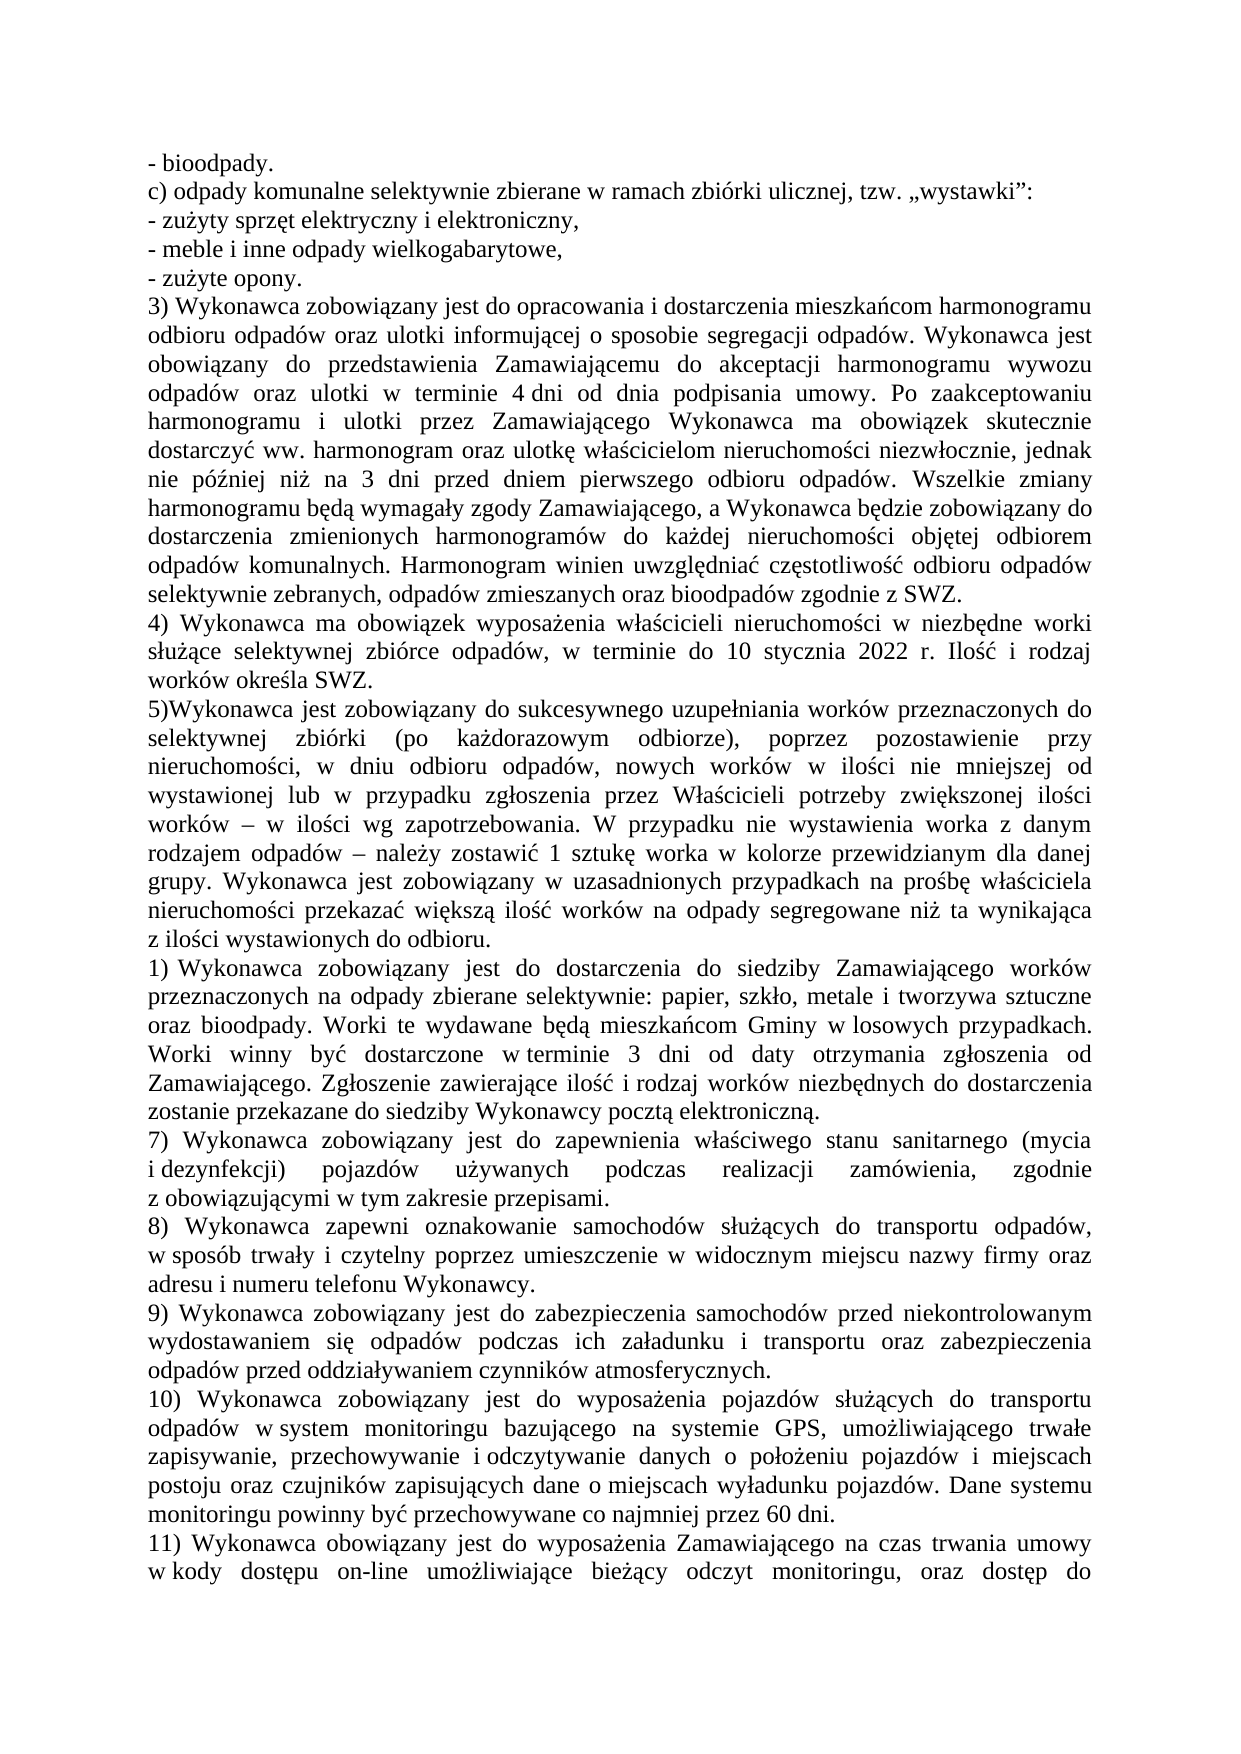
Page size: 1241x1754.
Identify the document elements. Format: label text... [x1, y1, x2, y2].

text 5)Wykonawca jest zobowiązany do sukcesywnego uzupełniania worków przeznaczonych do selektywnej zbiórki (po każdorazowym odbiorze), poprzez pozostawienie przy nieruchomości, w dniu odbioru odpadów, nowych worków w ilości nie mniejszej od wystawionej lub w przypadku zgłoszenia przez Właścicieli potrzeby zwiększonej ilości worków – w ilości wg zapotrzebowania. W przypadku nie wystawienia worka z danym rodzajem odpadów – należy zostawić 1 sztukę worka w kolorze przewidzianym dla danej grupy. Wykonawca jest zobowiązany w uzasadnionych przypadkach na prośbę właściciela nieruchomości przekazać większą ilość worków na odpady segregowane niż ta wynikająca z ilości wystawionych do odbioru. [148, 694, 1093, 953]
text 9) Wykonawca zobowiązany jest do zabezpieczenia samochodów przed niekontrolowanym wydostawaniem się odpadów podczas ich załadunku i transportu oraz zabezpieczenia odpadów przed oddziaływaniem czynników atmosferycznych. [148, 1298, 1093, 1384]
text - zużyte opony. [148, 263, 1093, 291]
text - bioodpady. [148, 148, 1093, 176]
text - zużyty sprzęt elektryczny i elektroniczny, [148, 205, 1093, 234]
text - meble i inne odpady wielkogabarytowe, [148, 234, 1093, 263]
list Wykonawca zobowiązany jest do dostarczenia do siedziby Zamawiającego worków przeznaczonych na odpady zbierane selektywnie: papier, szkło, metale i tworzywa sztuczne oraz bioodpady. Worki te wydawane będą mieszkańcom Gminy w losowych przypadkach. Worki winny być dostarczone w terminie 3 dni od daty otrzymania zgłoszenia od Zamawiającego. Zgłoszenie zawierające ilość i rodzaj worków niezbędnych do dostarczenia zostanie przekazane do siedziby Wykonawcy pocztą elektroniczną. [148, 953, 1093, 1125]
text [148, 1528, 1093, 1585]
text c) odpady komunalne selektywnie zbierane w ramach zbiórki ulicznej, tzw. „wystawki”: [148, 176, 1093, 205]
text 8) Wykonawca zapewni oznakowanie samochodów służących do transportu odpadów, w sposób trwały i czytelny poprzez umieszczenie w widocznym miejscu nazwy firmy oraz adresu i numeru telefonu Wykonawcy. [148, 1211, 1093, 1298]
text 7) Wykonawca zobowiązany jest do zapewnienia właściwego stanu sanitarnego (mycia i dezynfekcji) pojazdów używanych podczas realizacji zamówienia, zgodnie z obowiązującymi w tym zakresie przepisami. [148, 1125, 1093, 1211]
text 10) Wykonawca zobowiązany jest do wyposażenia pojazdów służących do transportu odpadów w system monitoringu bazującego na systemie GPS, umożliwiającego trwałe zapisywanie, przechowywanie i odczytywanie danych o położeniu pojazdów i miejscach postoju oraz czujników zapisujących dane o miejscach wyładunku pojazdów. Dane systemu monitoringu powinny być przechowywane co najmniej przez 60 dni. [148, 1384, 1093, 1528]
text 4) Wykonawca ma obowiązek wyposażenia właścicieli nieruchomości w niezbędne worki służące selektywnej zbiórce odpadów, w terminie do 10 stycznia 2022 r. Ilość i rodzaj worków określa SWZ. [148, 608, 1093, 694]
text 3) Wykonawca zobowiązany jest do opracowania i dostarczenia mieszkańcom harmonogramu odbioru odpadów oraz ulotki informującej o sposobie segregacji odpadów. Wykonawca jest obowiązany do przedstawienia Zamawiającemu do akceptacji harmonogramu wywozu odpadów oraz ulotki w terminie 4 dni od dnia podpisania umowy. Po zaakceptowaniu harmonogramu i ulotki przez Zamawiającego Wykonawca ma obowiązek skutecznie dostarczyć ww. harmonogram oraz ulotkę właścicielom nieruchomości niezwłocznie, jednak nie później niż na 3 dni przed dniem pierwszego odbioru odpadów. Wszelkie zmiany harmonogramu będą wymagały zgody Zamawiającego, a Wykonawca będzie zobowiązany do dostarczenia zmienionych harmonogramów do każdej nieruchomości objętej odbiorem odpadów komunalnych. Harmonogram winien uwzględniać częstotliwość odbioru odpadów selektywnie zebranych, odpadów zmieszanych oraz bioodpadów zgodnie z SWZ. [148, 291, 1093, 608]
